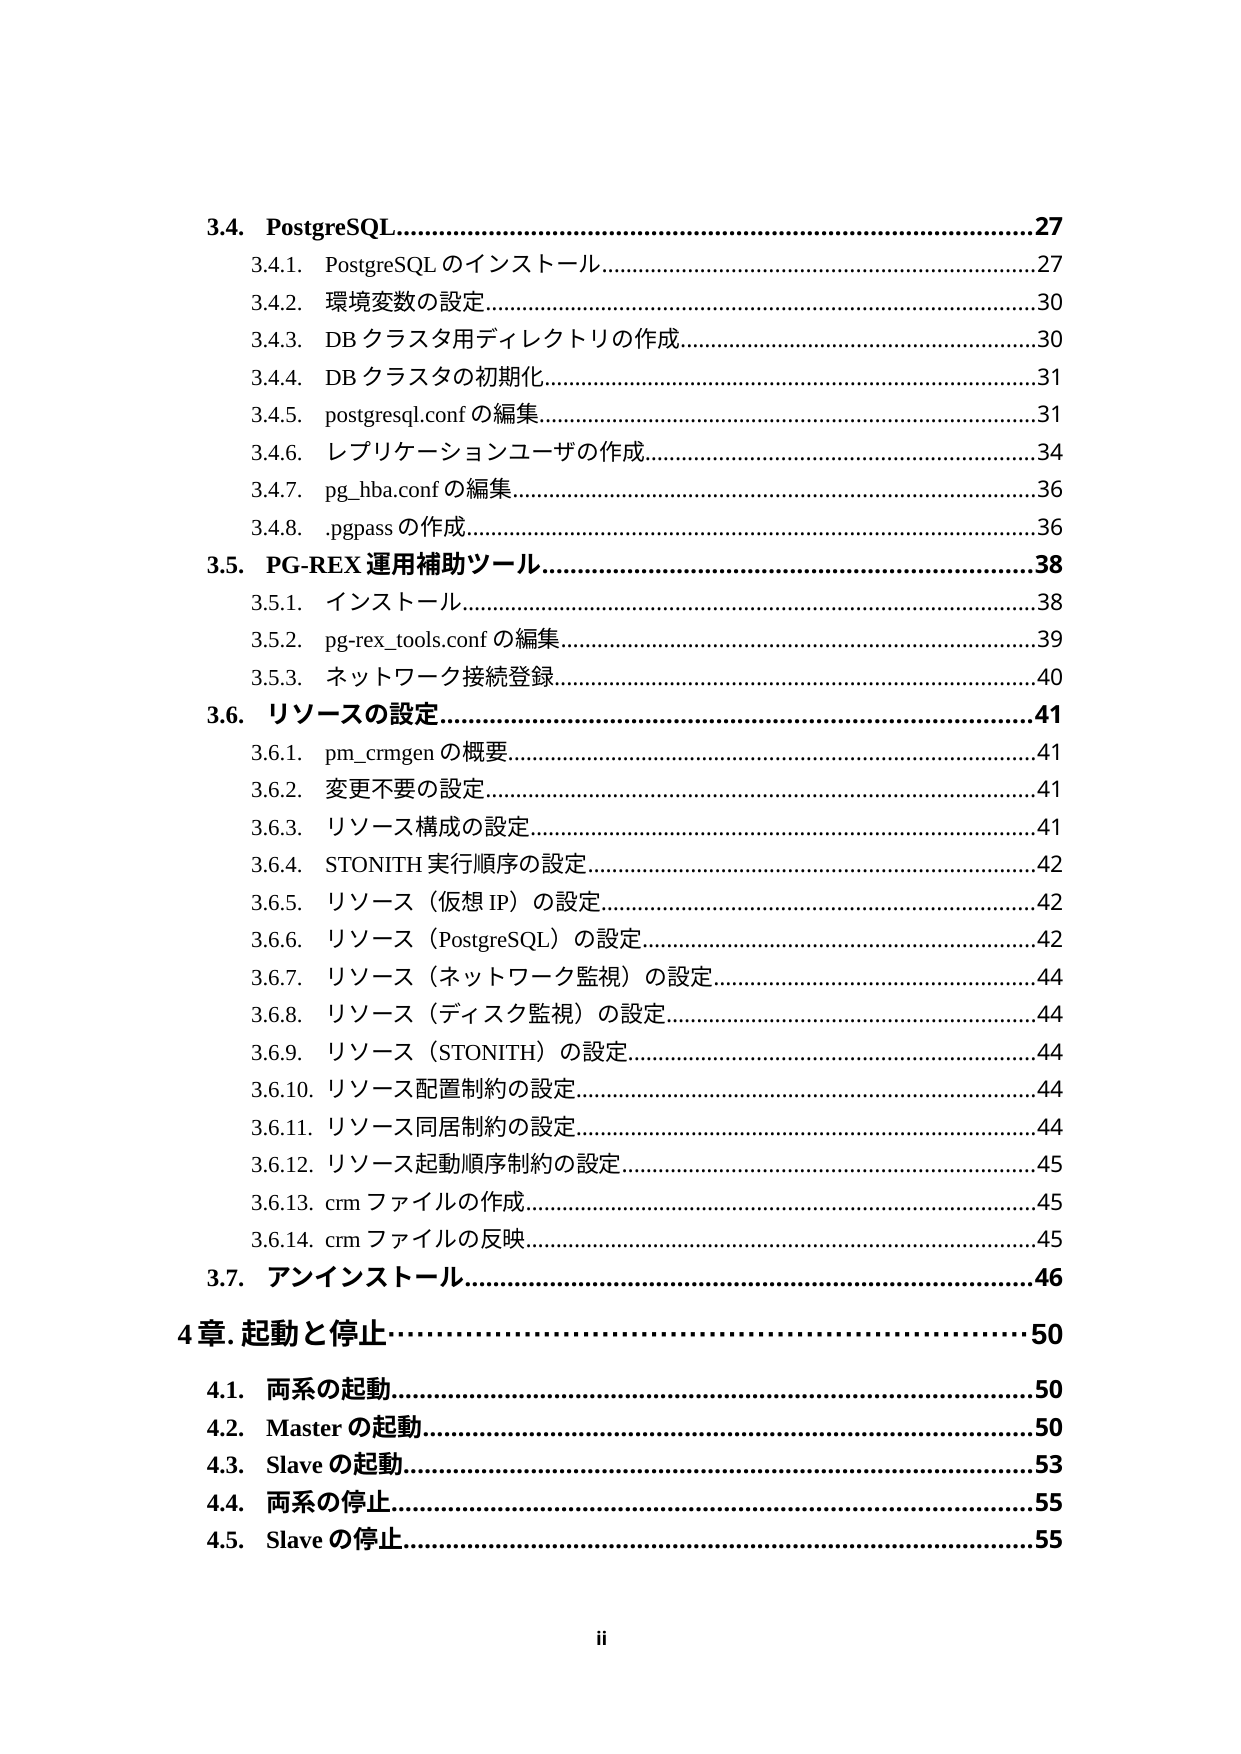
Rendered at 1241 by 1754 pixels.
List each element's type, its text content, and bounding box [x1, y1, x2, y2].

text 3.4.2. 環境変数の設定 30 [177, 282, 1063, 319]
text 4.3. Slaveの起動 53 [177, 1444, 913, 1482]
text 3.6.6. リソース（PostgreSQL）の設定 42 [177, 919, 1063, 957]
text 3.5.2. pg-rex_tools.confの編集 39 [177, 619, 1063, 657]
text 3.4.4. DBクラスタの初期化 31 [177, 357, 1063, 394]
text 3.7. アンインストール 46 [177, 1257, 913, 1294]
text 3.4.6. レプリケーションユーザの作成 34 [177, 432, 1063, 469]
text 3.6.1. pm_crmgenの概要 41 [177, 732, 1063, 769]
text 4.2. Masterの起動 50 [177, 1407, 913, 1444]
text 3.6.3. リソース構成の設定 41 [177, 807, 1063, 844]
text 3.6.11. リソース同居制約の設定 44 [177, 1107, 1063, 1144]
text 3.6.4. STONITH実行順序の設定 42 [177, 844, 1063, 882]
text 3.4.1. PostgreSQLのインストール 27 [177, 244, 1063, 282]
text 3.6.2. 変更不要の設定 41 [177, 769, 1063, 807]
text 3.6.10. リソース配置制約の設定 44 [177, 1069, 1063, 1107]
text 4.4. 両系の停止 55 [177, 1482, 913, 1519]
text 4.5. Slaveの停止 55 [177, 1519, 913, 1557]
text 3.6.14. crmファイルの反映 45 [177, 1219, 1063, 1257]
text 3.6.5. リソース（仮想IP）の設定 42 [177, 882, 1063, 919]
text 3.4.3. DBクラスタ用ディレクトリの作成 30 [177, 319, 1063, 357]
text 3.5.3. ネットワーク接続登録 40 [177, 657, 1063, 694]
text 4.1. 両系の起動 50 [177, 1369, 913, 1407]
text 3.5. PG-REX運用補助ツール 38 [177, 544, 913, 582]
text 3.4.7. pg_hba.confの編集 36 [177, 469, 1063, 507]
text 4章. 起動と停止 50 [177, 1294, 1063, 1369]
text 3.4.8. .pgpassの作成 36 [177, 507, 1063, 544]
text 3.6.13. crmファイルの作成 45 [177, 1182, 1063, 1219]
text 3.6. リソースの設定 41 [177, 694, 913, 732]
text 3.5.1. インストール 38 [177, 582, 1063, 619]
text 3.6.9. リソース（STONITH）の設定 44 [177, 1032, 1063, 1069]
text 3.6.7. リソース（ネットワーク監視）の設定 44 [177, 957, 1063, 994]
text 3.4. PostgreSQL 27 [177, 207, 913, 244]
text 3.6.8. リソース（ディスク監視）の設定 44 [177, 994, 1063, 1032]
text 3.6.12. リソース起動順序制約の設定 45 [177, 1144, 1063, 1182]
text 3.4.5. postgresql.confの編集 31 [177, 394, 1063, 432]
